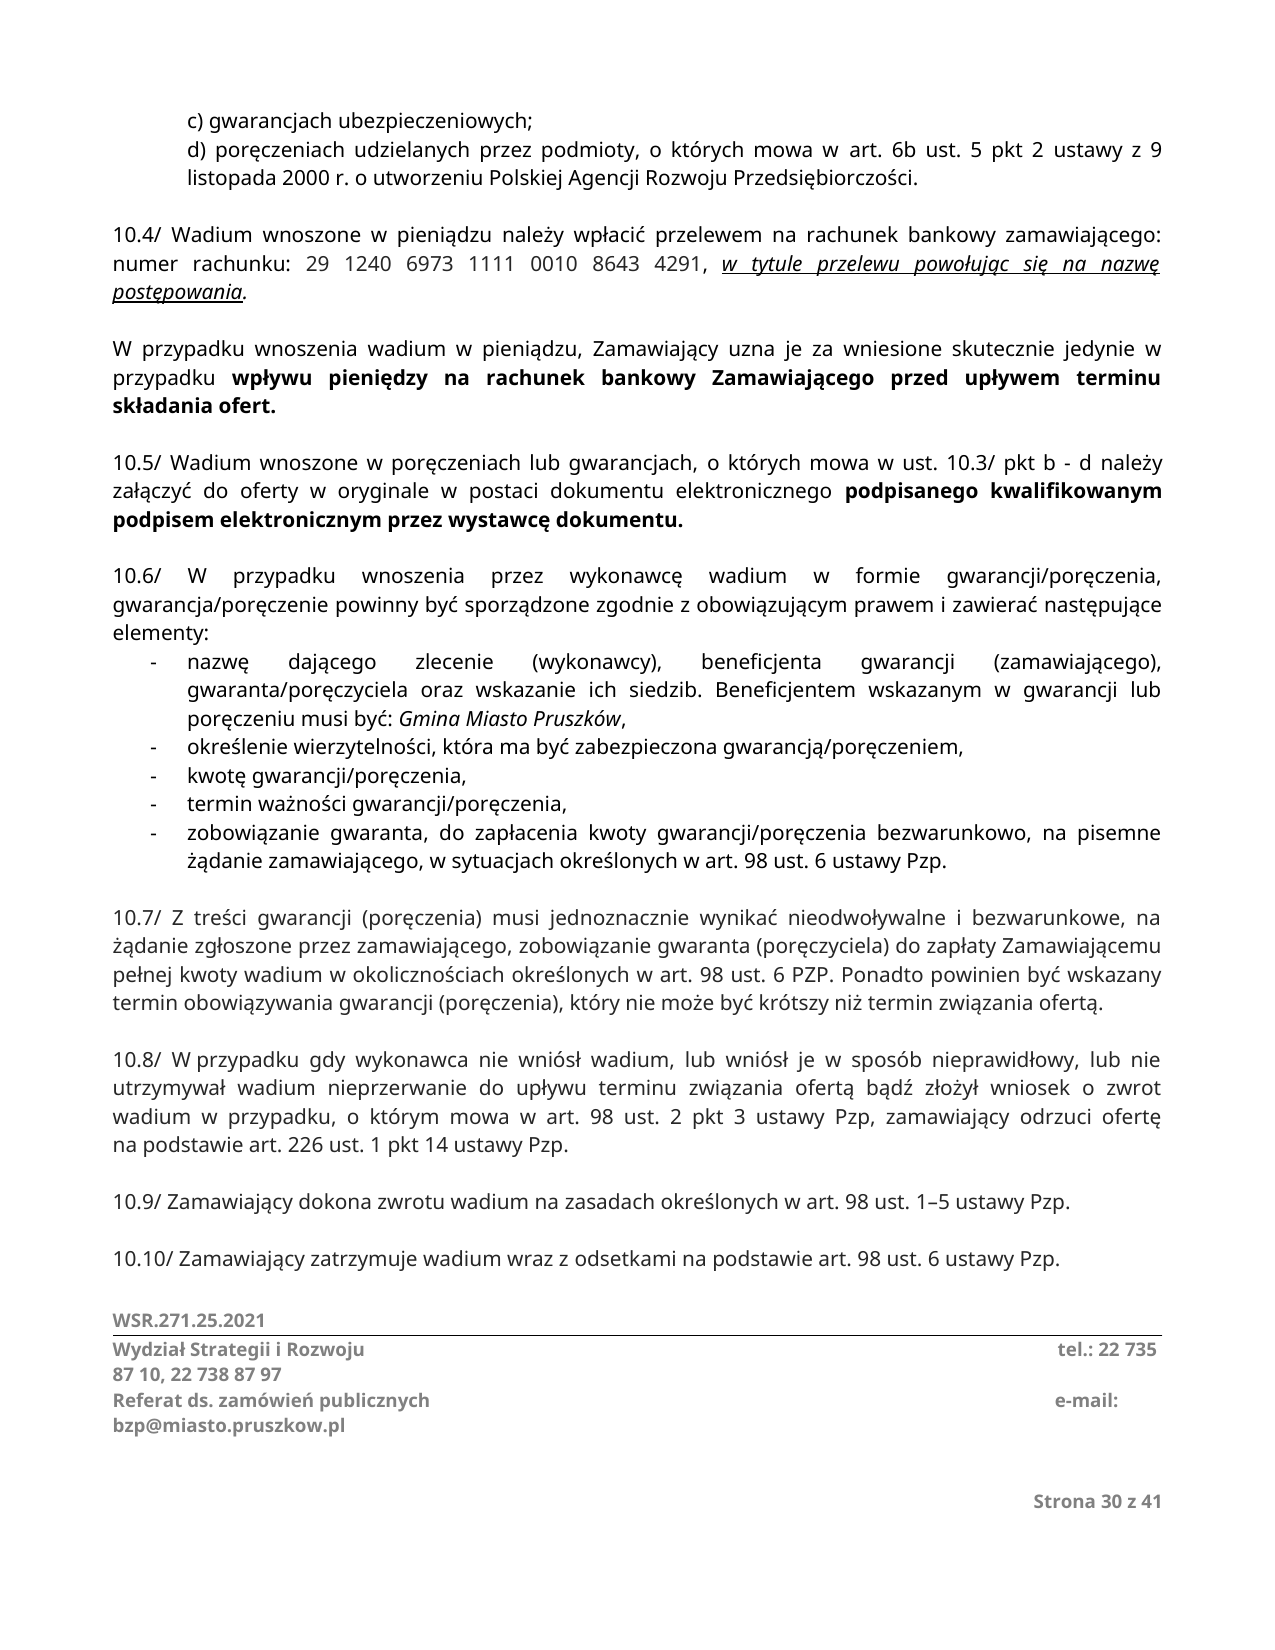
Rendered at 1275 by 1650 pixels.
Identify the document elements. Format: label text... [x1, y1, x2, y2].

list nazwę dającego zlecenie (wykonawcy), beneficjenta gwarancji (zamawiającego), gwaranta/poręczyciela oraz wskazanie ich siedzib. Beneficjentem wskazanym w gwarancji lub poręczeniu musi być: Gmina Miasto Pruszków, [150, 647, 1162, 732]
text 10.10/ Zamawiający zatrzymuje wadium wraz z odsetkami na podstawie art. 98 ust. 6 ustawy Pzp. [112, 1244, 1162, 1273]
text d) poręczeniach udzielanych przez podmioty, o których mowa w art. 6b ust. 5 pkt 2 ustawy z 9 listopada 2000 r. o utworzeniu Polskiej Agencji Rozwoju Przedsiębiorczości. [187, 135, 1162, 192]
list określenie wierzytelności, która ma być zabezpieczona gwarancją/poręczeniem, [150, 732, 1162, 761]
text 10.7/ Z treści gwarancji (poręczenia) musi jednoznacznie wynikać nieodwoływalne i bezwarunkowe, na żądanie zgłoszone przez zamawiającego, zobowiązanie gwaranta (poręczyciela) do zapłaty Zamawiającemu pełnej kwoty wadium w okolicznościach określonych w art. 98 ust. 6 PZP. Ponadto powinien być wskazany termin obowiązywania gwarancji (poręczenia), który nie może być krótszy niż termin związania ofertą. [112, 903, 1162, 1017]
text 10.8/ W przypadku gdy wykonawca nie wniósł wadium, lub wniósł je w sposób nieprawidłowy, lub nie utrzymywał wadium nieprzerwanie do upływu terminu związania ofertą bądź złożył wniosek o zwrot wadium w przypadku, o którym mowa w art. 98 ust. 2 pkt 3 ustawy Pzp, zamawiający odrzuci ofertę na podstawie art. 226 ust. 1 pkt 14 ustawy Pzp. [112, 1045, 1162, 1159]
list kwotę gwarancji/poręczenia, [150, 761, 1162, 789]
text 10.5/ Wadium wnoszone w poręczeniach lub gwarancjach, o których mowa w ust. 10.3/ pkt b - d należy załączyć do oferty w oryginale w postaci dokumentu elektronicznego podpisanego kwalifikowanym podpisem elektronicznym przez wystawcę dokumentu. [112, 448, 1162, 533]
list termin ważności gwarancji/poręczenia, [150, 789, 1162, 818]
text W przypadku wnoszenia wadium w pieniądzu, Zamawiający uzna je za wniesione skutecznie jedynie w przypadku wpływu pieniędzy na rachunek bankowy Zamawiającego przed upływem terminu składania ofert. [112, 334, 1162, 419]
text c) gwarancjach ubezpieczeniowych; [187, 107, 1162, 135]
list zobowiązanie gwaranta, do zapłacenia kwoty gwarancji/poręczenia bezwarunkowo, na pisemne żądanie zamawiającego, w sytuacjach określonych w art. 98 ust. 6 ustawy Pzp. [150, 818, 1162, 874]
text 10.4/ Wadium wnoszone w pieniądzu należy wpłacić przelewem na rachunek bankowy zamawiającego: numer rachunku: 29 1240 6973 1111 0010 8643 4291, w tytule przelewu powołując się na nazwę postępowania. [112, 220, 1162, 306]
text 10.9/ Zamawiający dokona zwrotu wadium na zasadach określonych w art. 98 ust. 1–5 ustawy Pzp. [112, 1187, 1162, 1216]
text 10.6/ W przypadku wnoszenia przez wykonawcę wadium w formie gwarancji/poręczenia, gwarancja/poręczenie powinny być sporządzone zgodnie z obowiązującym prawem i zawierać następujące elementy: [112, 562, 1162, 647]
